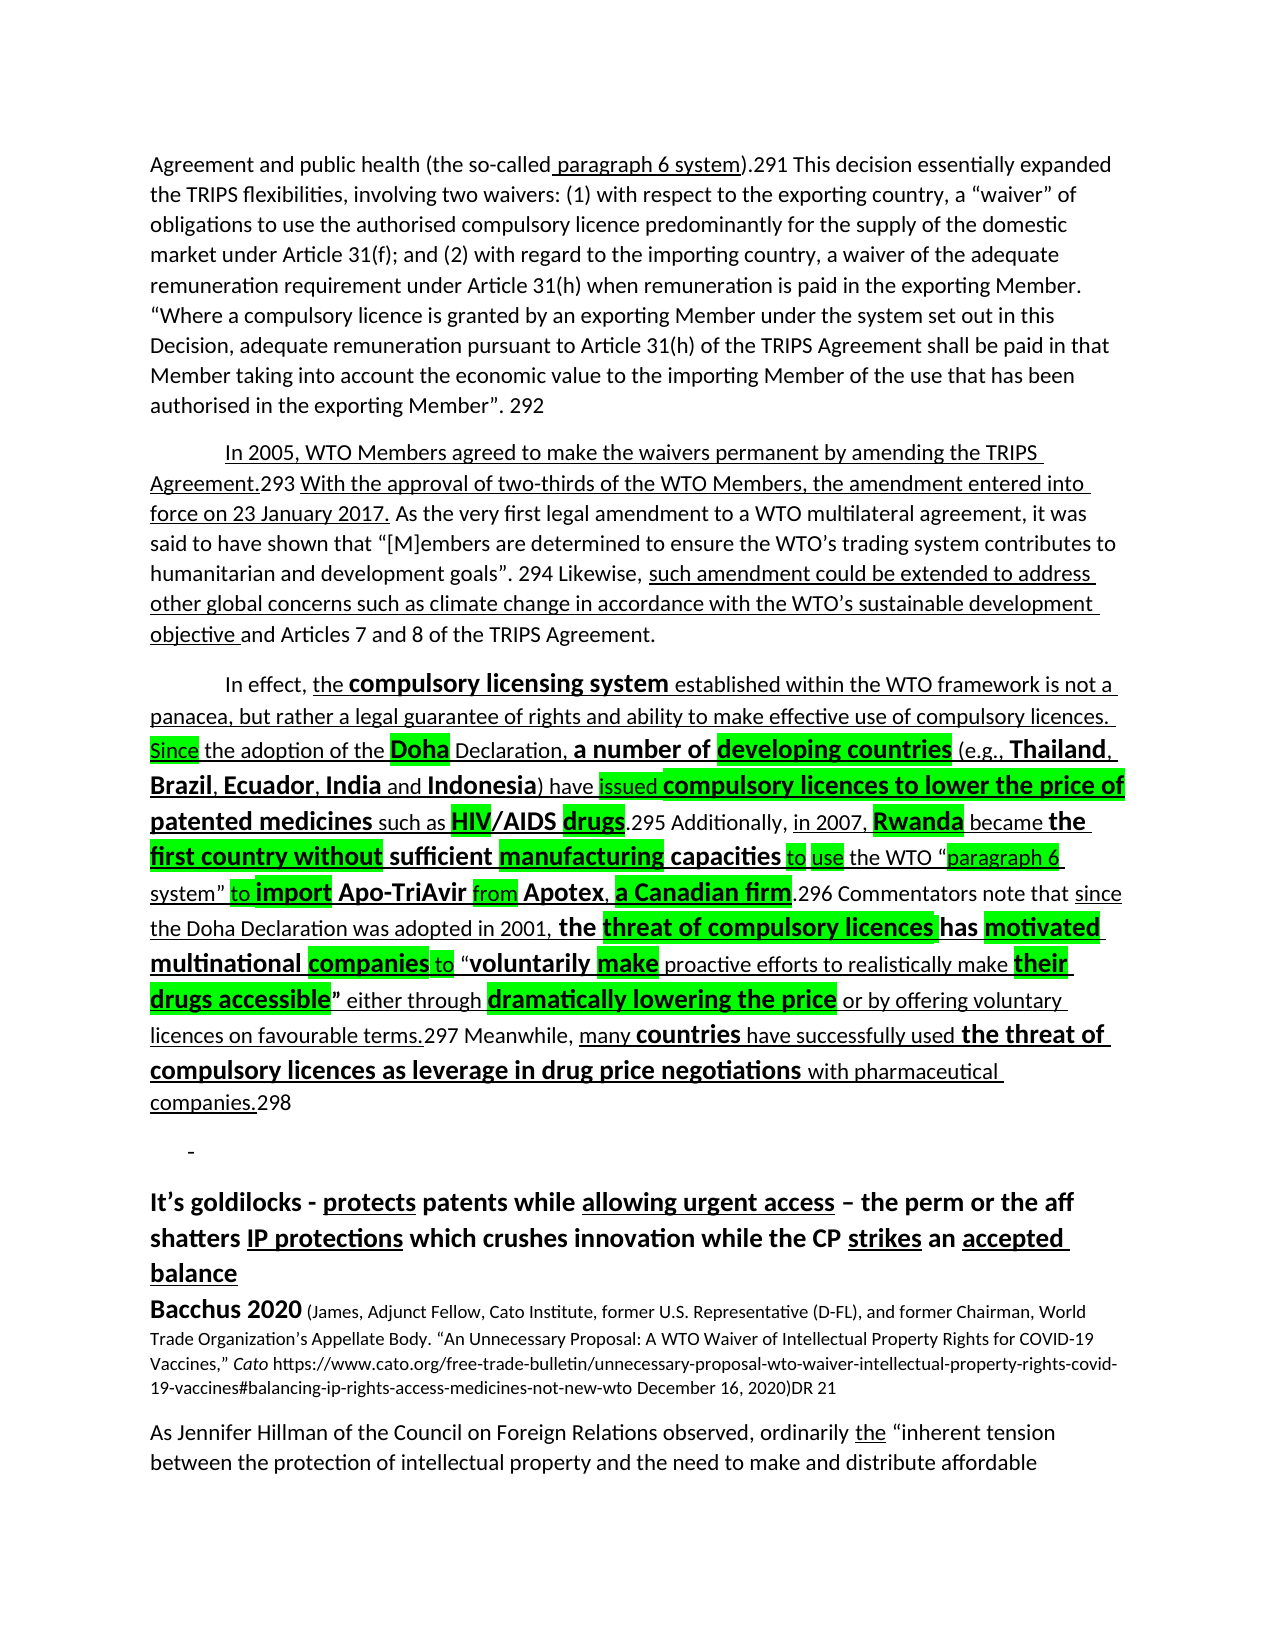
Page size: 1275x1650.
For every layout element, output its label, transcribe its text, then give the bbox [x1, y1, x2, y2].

text In effect, the compulsory licensing system established within the WTO framework is not a panacea, but rather a legal guarantee of rights and ability to make effective use of compulsory licences. Since the adoption of the Doha Declaration, a number of developing countries (e.g., Thailand, Brazil, Ecuador, India and Indonesia) have issued compulsory licences to lower the price of patented medicines such as HIV/AIDS drugs.295 Additionally, in 2007, Rwanda became the first country without sufficient manufacturing capacities to use the WTO “paragraph 6 system” to import Apo-TriAvir from Apotex, a Canadian firm.296 Commentators note that since the Doha Declaration was adopted in 2001, the threat of compulsory licences has motivated multinational companies to “voluntarily make proactive efforts to realistically make their drugs accessible” either through dramatically lowering the price or by offering voluntary licences on favourable terms.297 Meanwhile, many countries have successfully used the threat of compulsory licences as leverage in drug price negotiations with pharmaceutical companies.298 [150, 798, 1125, 1116]
text Bacchus 2020 (James, Adjunct Fellow, Cato Institute, former U.S. Representative (D-FL), and former Chairman, World Trade Organization’s Appellate Body. “An Unnecessary Proposal: A WTO Waiver of Intellectual Property Rights for COVID-19 Vaccines,” Cato https://www.cato.org/free-trade-bulletin/unnecessary-proposal-wto-waiver-intellectual-property-rights-covid-19-vaccines#balancing-ip-rights-access-medicines-not-new-wto December 16, 2020)DR 21 [150, 1292, 1125, 1399]
text In 2005, WTO Members agreed to make the waivers permanent by amending the TRIPS Agreement.293 With the approval of two-thirds of the WTO Members, the amendment entered into force on 23 January 2017. As the very first legal amendment to a WTO multilateral agreement, it was said to have shown that “[M]embers are determined to ensure the WTO’s trading system contributes to humanitarian and development goals”. 294 Likewise, such amendment could be extended to address other global concerns such as climate change in accordance with the WTO’s sustainable development objective and Articles 7 and 8 of the TRIPS Agreement. [150, 438, 1125, 648]
subtitle It’s goldilocks - protects patents while allowing urgent access – the perm or the aff shatters IP protections which crushes innovation while the CP strikes an accepted balance [150, 1185, 1125, 1289]
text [150, 150, 1125, 420]
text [150, 1418, 1125, 1476]
text In effect, the compulsory licensing system established within the WTO framework is not a panacea, but rather a legal guarantee of rights and ability to make effective use of compulsory licences. Since the adoption of the Doha Declaration, a number of developing countries (e.g., Thailand, Brazil, Ecuador, India and Indonesia) have issued compulsory licences to lower the price of patented medicines such as HIV/AIDS drugs.295 Additionally, in 2007, Rwanda became the first country without sufficient manufacturing capacities to use the WTO “paragraph 6 system” to import Apo-TriAvir from Apotex, a Canadian firm.296 Commentators note that since the Doha Declaration was adopted in 2001, the threat of compulsory licences has motivated multinational companies to “voluntarily make proactive efforts to realistically make their drugs accessible” either through dramatically lowering the price or by offering voluntary licences on favourable terms.297 Meanwhile, many countries have successfully used the threat of compulsory licences as leverage in drug price negotiations with pharmaceutical companies.298 [150, 667, 1125, 796]
